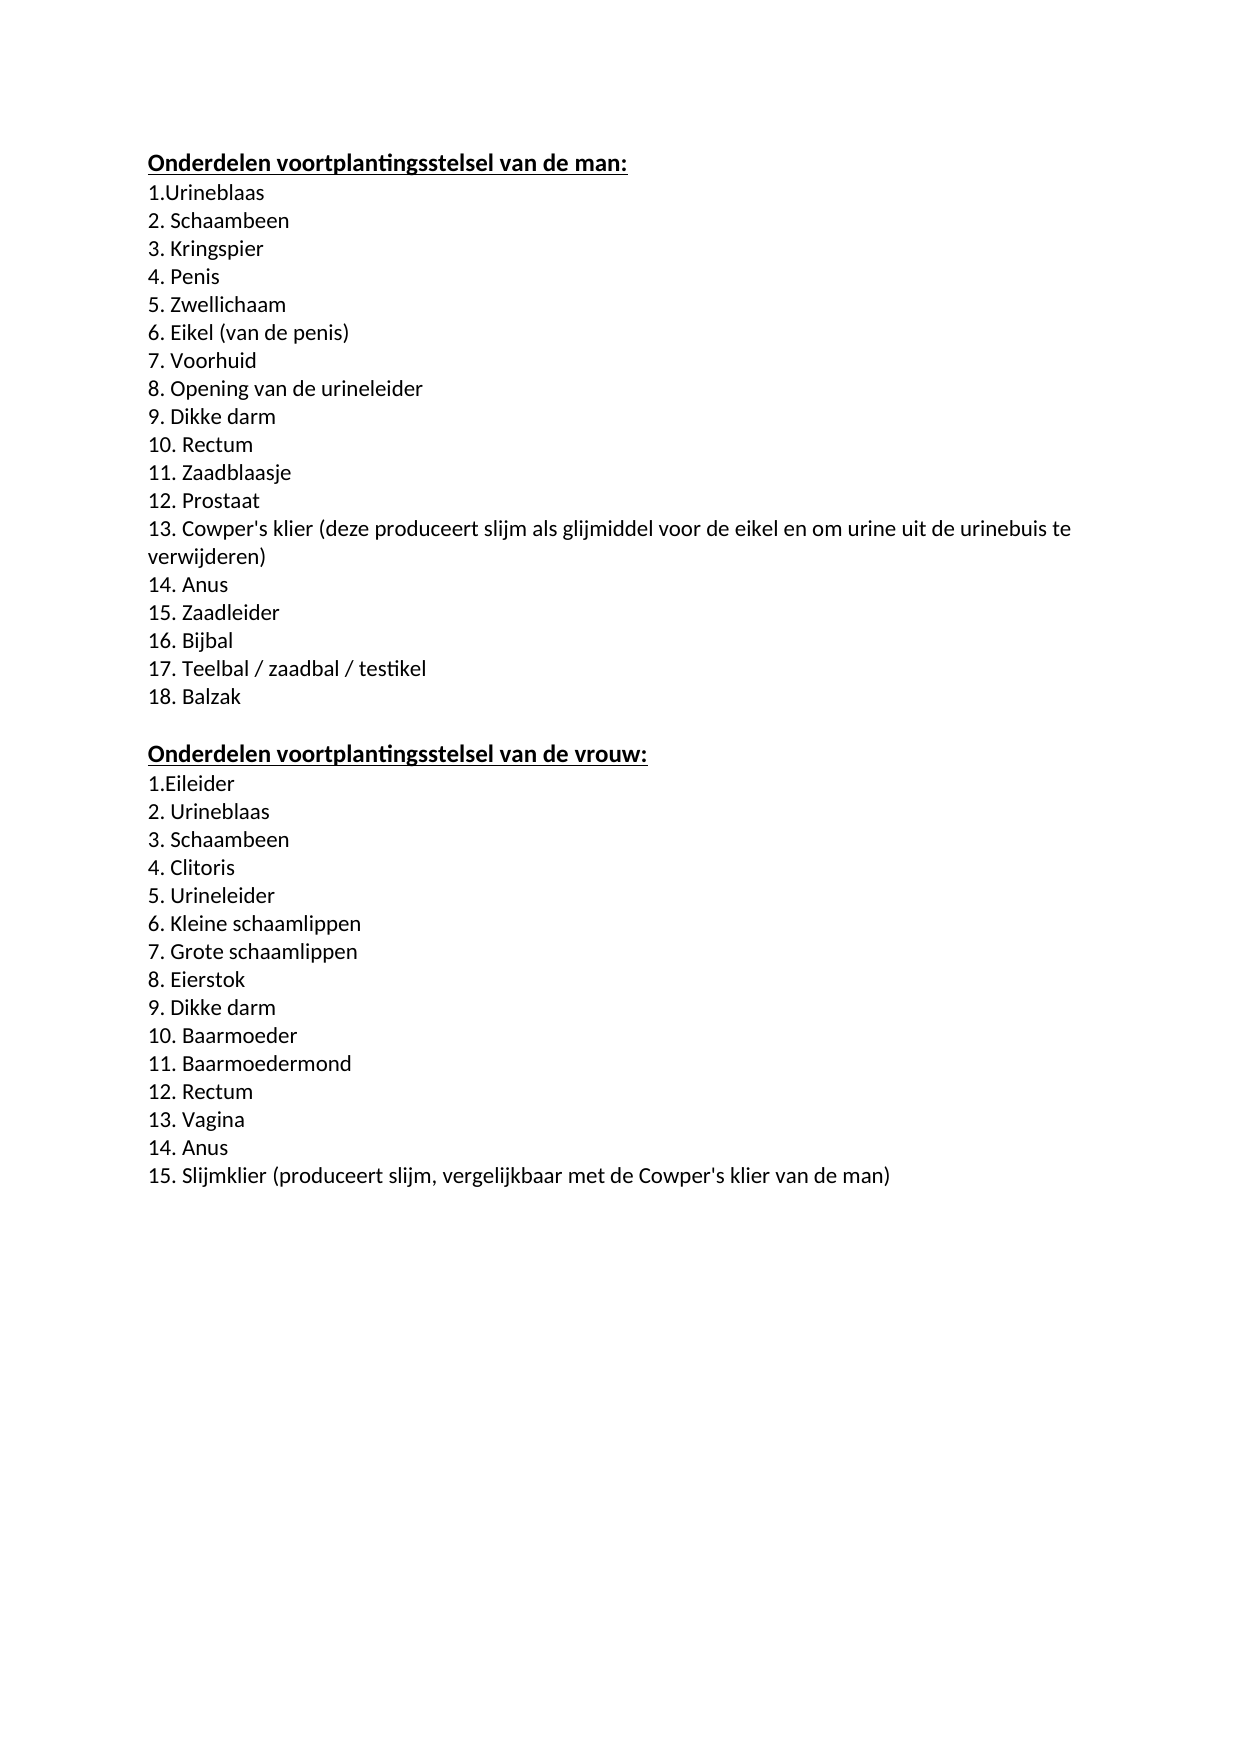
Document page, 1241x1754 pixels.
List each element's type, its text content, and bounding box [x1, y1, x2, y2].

text Onderdelen voortplantingsstelsel van de vrouw: [148, 738, 1093, 769]
text 1.Eileider 2. Urineblaas 3. Schaambeen 4. Clitoris 5. Urineleider 6. Kleine schaamlippen 7. Grote schaamlippen [148, 769, 1093, 965]
text 9. Dikke darm 10. Rectum 11. Zaadblaasje 12. Prostaat 13. Cowper's klier (deze produceert slijm als glijmiddel voor de eikel en om urine uit de urinebuis te verwijderen) 14. Anus 15. Zaadleider 16. Bijbal 17. Teelbal / zaadbal / testikel 18. Balzak [148, 402, 1093, 711]
text 8. Eierstok 9. Dikke darm 10. Baarmoeder 11. Baarmoedermond 12. Rectum 13. Vagina 14. Anus 15. Slijmklier (produceert slijm, vergelijkbaar met de Cowper's klier van de man) [148, 965, 1093, 1189]
text 1.Urineblaas 2. Schaambeen 3. Kringspier 4. Penis 5. Zwellichaam 6. Eikel (van de penis) 7. Voorhuid 8. Opening van de urineleider [148, 178, 1093, 402]
text Onderdelen voortplantingsstelsel van de man: [148, 148, 1093, 178]
